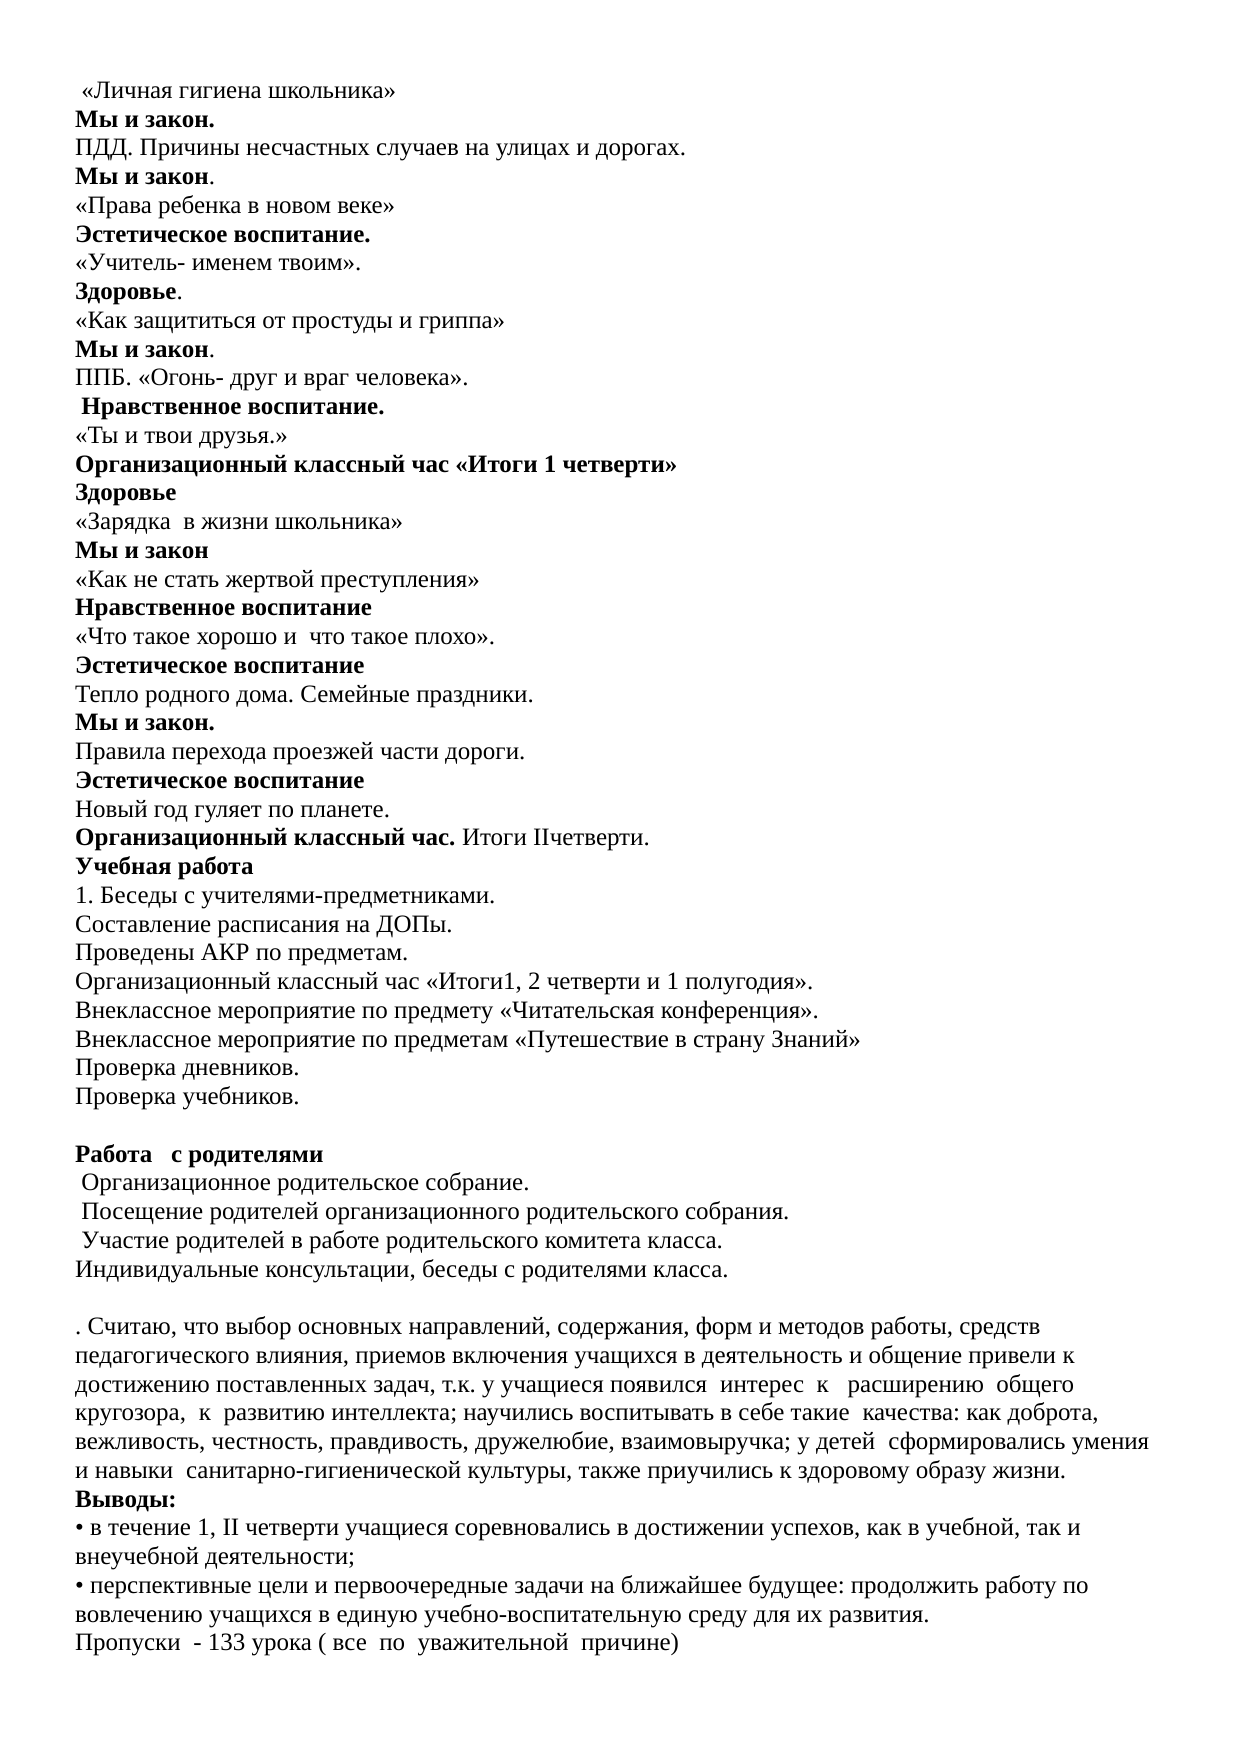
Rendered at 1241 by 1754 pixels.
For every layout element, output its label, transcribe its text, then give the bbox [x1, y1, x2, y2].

text Здоровье. [75, 276, 1165, 305]
text ПДД. Причины несчастных случаев на улицах и дорогах. [75, 132, 1165, 161]
text Нравственное воспитание [75, 592, 1165, 621]
text Участие родителей в работе родительского комитета класса. [75, 1225, 1165, 1254]
text 1. Беседы с учителями-предметниками. [75, 880, 1165, 909]
text Мы и закон [75, 535, 1165, 564]
text Новый год гуляет по планете. [75, 794, 1165, 822]
text Посещение родителей организационного родительского собрания. [75, 1196, 1165, 1225]
text . Считаю, что выбор основных направлений, содержания, форм и методов работы, средств педагогического влияния, приемов включения учащихся в деятельность и общение привели к достижению поставленных задач, т.к. у учащиеся появился интерес к расширению общего кругозора, к развитию интеллекта; научились воспитывать в себе такие качества: как доброта, вежливость, честность, правдивость, дружелюбие, взаимовыручка; у детей сформировались умения и навыки санитарно-гигиенической культуры, также приучились к здоровому образу жизни. [75, 1311, 1165, 1484]
text Внеклассное мероприятие по предметам «Путешествие в страну Знаний» [75, 1024, 1165, 1052]
text Проверка учебников. [75, 1081, 1165, 1110]
text Внеклассное мероприятие по предмету «Читательская конференция». [75, 995, 1165, 1024]
text «Ты и твои друзья.» [75, 420, 1165, 449]
text • в течение 1, II четверти учащиеся соревновались в достижении успехов, как в учебной, так и внеучебной деятельности; [75, 1512, 1165, 1570]
text Эстетическое воспитание. [75, 219, 1165, 247]
text Индивидуальные консультации, беседы с родителями класса. [75, 1254, 1165, 1282]
text Здоровье [75, 477, 1165, 506]
text Мы и закон. [75, 161, 1165, 190]
text Организационный классный час «Итоги 1 четверти» [75, 449, 1165, 477]
text «Зарядка в жизни школьника» [75, 506, 1165, 535]
text Тепло родного дома. Семейные праздники. [75, 679, 1165, 707]
text Пропуски - 133 урока ( все по уважительной причине) [75, 1627, 1165, 1656]
text Эстетическое воспитание [75, 650, 1165, 679]
text Мы и закон. [75, 104, 1165, 132]
text «Личная гигиена школьника» [75, 75, 1165, 104]
text Работа с родителями [75, 1139, 1165, 1167]
text Организационный классный час «Итоги1, 2 четверти и 1 полугодия». [75, 966, 1165, 995]
text Эстетическое воспитание [75, 765, 1165, 794]
text Проведены АКР по предметам. [75, 937, 1165, 966]
text Мы и закон. [75, 334, 1165, 362]
text Правила перехода проезжей части дороги. [75, 736, 1165, 765]
text Проверка дневников. [75, 1052, 1165, 1081]
text Мы и закон. [75, 707, 1165, 736]
text Учебная работа [75, 851, 1165, 880]
text «Учитель- именем твоим». [75, 247, 1165, 276]
text Организационный классный час. Итоги IIчетверти. [75, 822, 1165, 851]
text Выводы: [75, 1484, 1165, 1512]
text Составление расписания на ДОПы. [75, 909, 1165, 937]
text «Что такое хорошо и что такое плохо». [75, 621, 1165, 650]
text «Как защититься от простуды и гриппа» [75, 305, 1165, 334]
text «Права ребенка в новом веке» [75, 190, 1165, 219]
text Нравственное воспитание. [75, 391, 1165, 420]
text • перспективные цели и первоочередные задачи на ближайшее будущее: продолжить работу по вовлечению учащихся в единую учебно-воспитательную среду для их развития. [75, 1570, 1165, 1627]
text Организационное родительское собрание. [75, 1167, 1165, 1196]
text ППБ. «Огонь- друг и враг человека». [75, 362, 1165, 391]
text «Как не стать жертвой преступления» [75, 564, 1165, 592]
